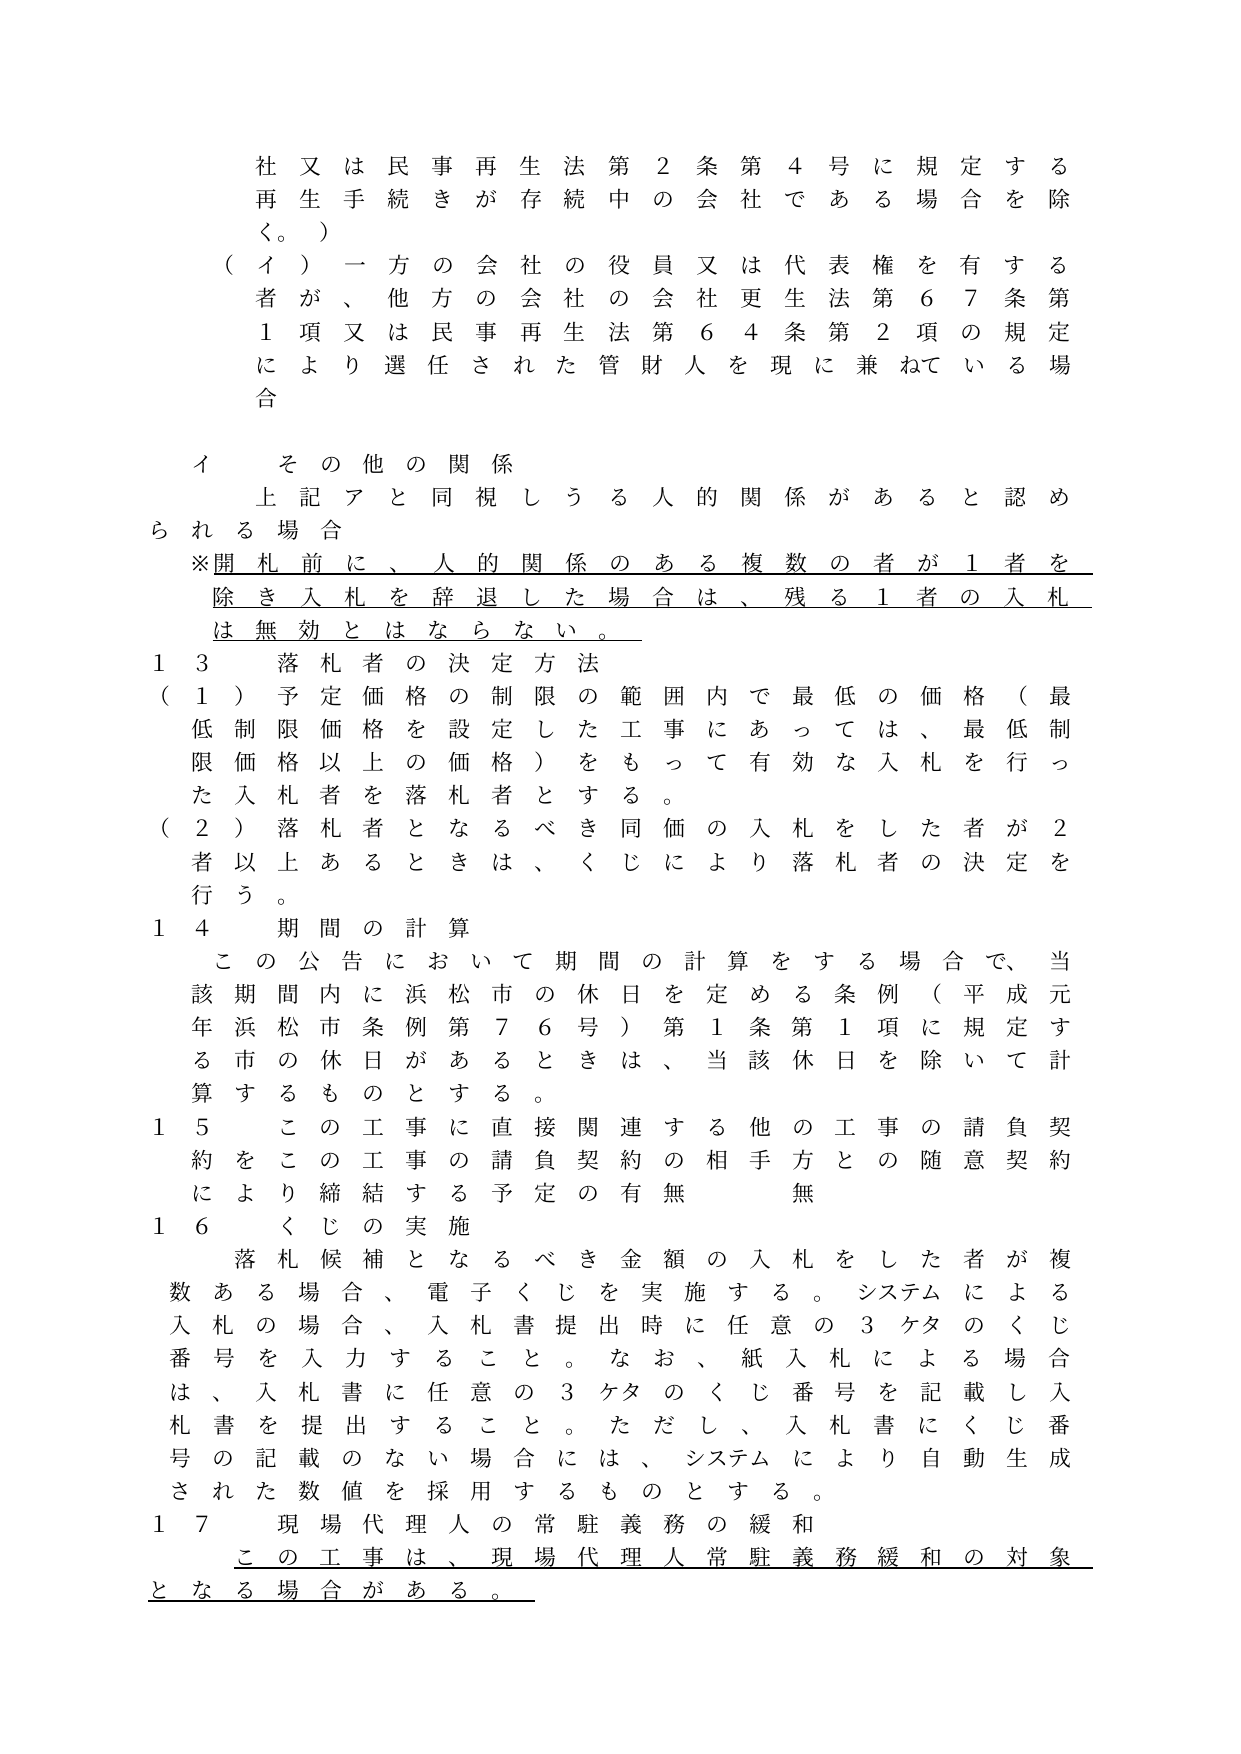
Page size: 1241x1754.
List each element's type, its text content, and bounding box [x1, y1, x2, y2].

text １３ 落札者の決定方法 [148, 645, 1092, 678]
text １６ くじの実施 [148, 1208, 1092, 1241]
text ※開札前に、人的関係のある複数の者が１者を除き入札を辞退した場合は、残る１者の入札は無効とはならない。 [191, 546, 1092, 645]
text この公告において期間の計算をする場合で、当該期間内に浜松市の休日を定める条例（平成元年浜松市条例第７６号）第１条第１項に規定する市の休日があるときは、当該休日を除いて計算するものとする。 [171, 943, 1092, 1109]
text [212, 148, 1092, 248]
text （１）予定価格の制限の範囲内で最低の価格（最低制限価格を設定した工事にあっては、最低制限価格以上の価格）をもって有効な入札を行った入札者を落札者とする。 [148, 678, 1092, 811]
text １４ 期間の計算 [148, 910, 1092, 943]
text （２）落札者となるべき同価の入札をした者が２者以上あるときは、くじにより落札者の決定を行う。 [148, 811, 1107, 910]
text １５ この工事に直接関連する他の工事の請負契約をこの工事の請負契約の相手方との随意契約により締結する予定の有無 無 [148, 1109, 1092, 1208]
text この工事は、現場代理人常駐義務緩和の対象となる場合がある。 [148, 1539, 1092, 1606]
text １７ 現場代理人の常駐義務の緩和 [148, 1506, 1092, 1539]
text イ その他の関係 [148, 446, 1092, 479]
text 上記アと同視しうる人的関係があると認められる場合 [148, 479, 1092, 546]
text 落札候補となるべき金額の入札をした者が複数ある場合、電子くじを実施する。システムによる入札の場合、入札書提出時に任意の３ケタのくじ番号を入力すること。なお、紙入札による場合は、入札書に任意の３ケタのくじ番号を記載し入札書を提出すること。ただし、入札書にくじ番号の記載のない場合には、システムにより自動生成された数値を採用するものとする。 [148, 1241, 1092, 1506]
text （イ）一方の会社の役員又は代表権を有する者が、他方の会社の会社更生法第６７条第１項又は民事再生法第６４条第２項の規定により選任された管財人を現に兼ねている場合 [212, 248, 1092, 413]
